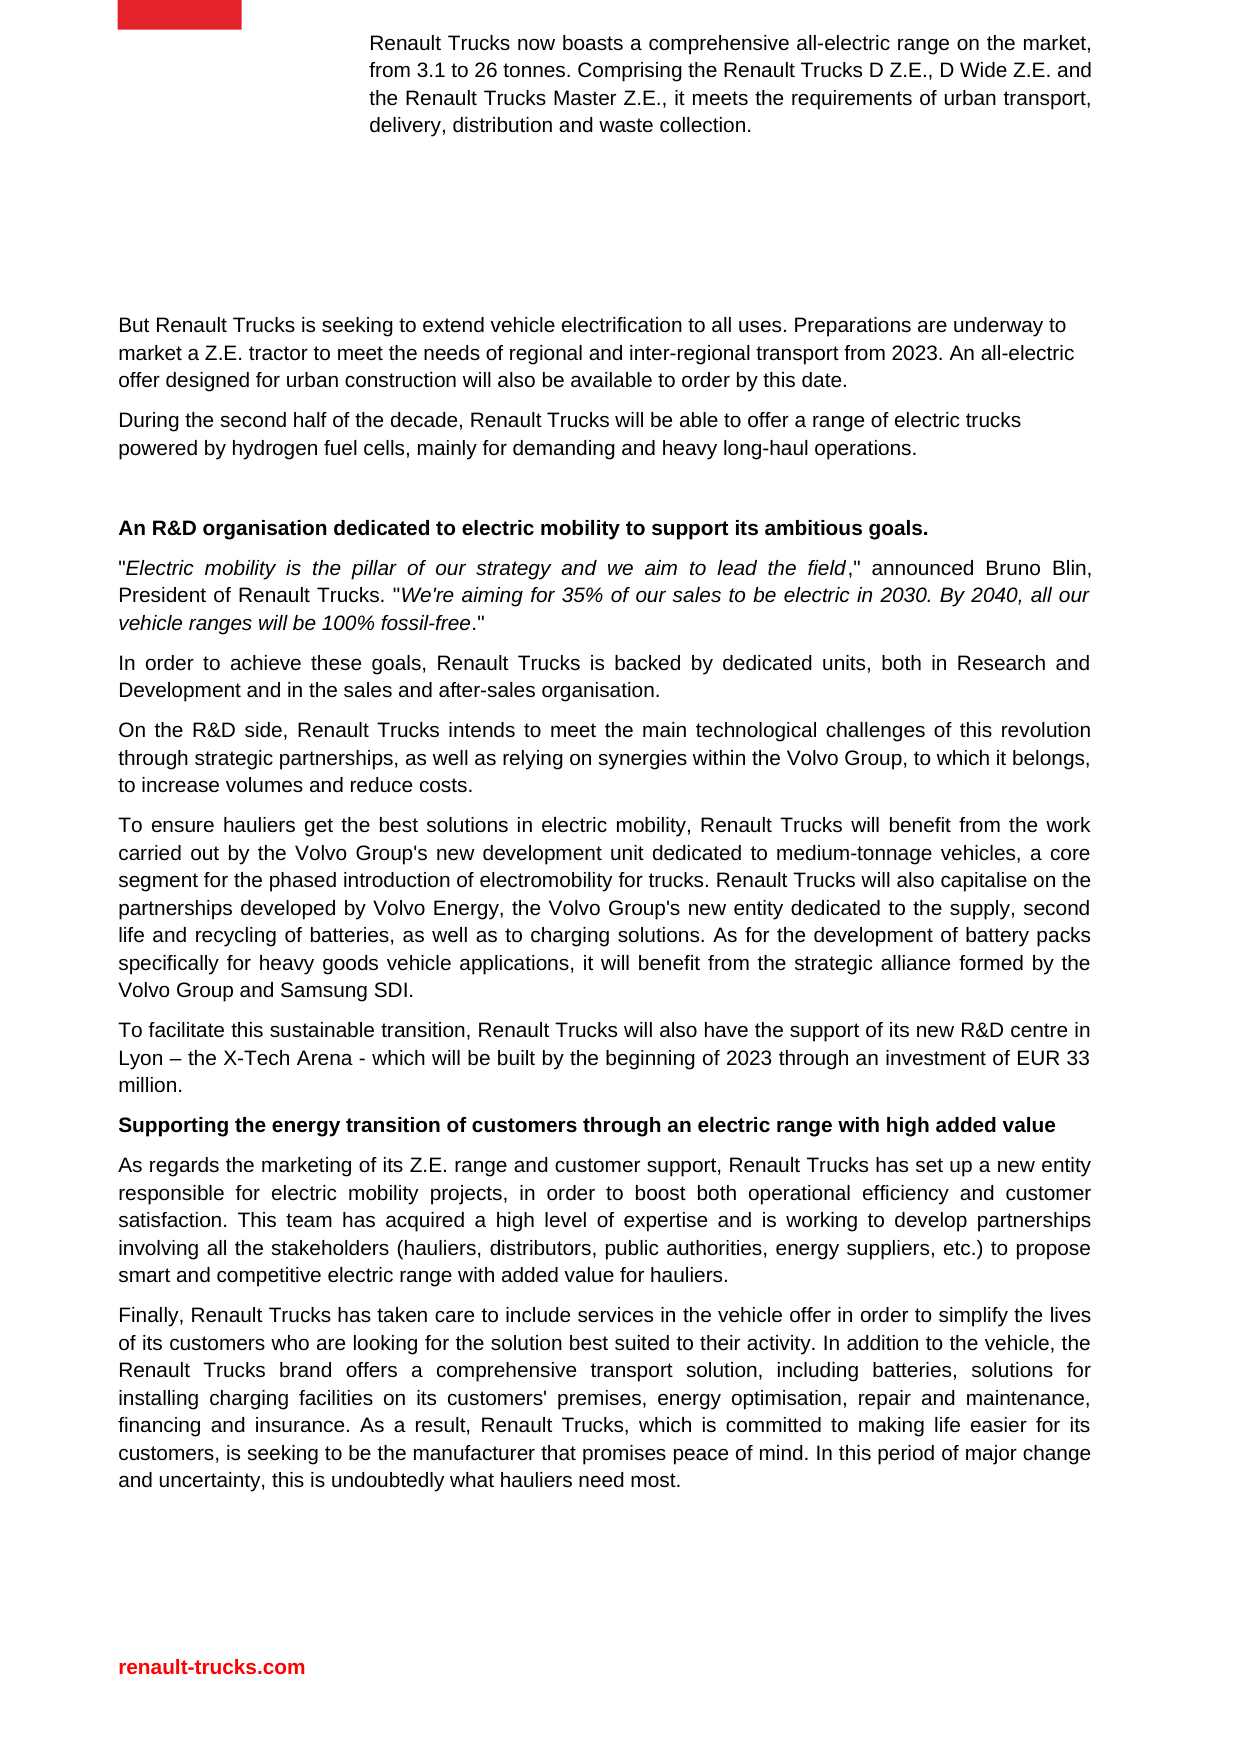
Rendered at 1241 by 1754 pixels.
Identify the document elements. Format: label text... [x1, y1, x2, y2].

text In order to achieve these goals, Renault Trucks is backed by dedicated units, both in Research and Development and in the sales and after-sales organisation. [118, 651, 1093, 702]
text To ensure hauliers get the best solutions in electric mobility, Renault Trucks will benefit from the work carried out by the Volvo Group's new development unit dedicated to medium-tonnage vehicles, a core segment for the phased introduction of electromobility for trucks. Renault Trucks will also capitalise on the partnerships developed by Volvo Energy, the Volvo Group's new entity dedicated to the supply, second life and recycling of batteries, as well as to charging solutions. As for the development of battery packs specifically for heavy goods vehicle applications, it will benefit from the strategic alliance formed by the Volvo Group and Samsung SDI. [118, 813, 1093, 1002]
text On the R&D side, Renault Trucks intends to meet the main technological challenges of this revolution through strategic partnerships, as well as relying on synergies within the Volvo Group, to which it belongs, to increase volumes and reduce costs. [118, 718, 1093, 797]
text As regards the marketing of its Z.E. range and customer support, Renault Trucks has set up a new entity responsible for electric mobility projects, in order to boost both operational efficiency and customer satisfaction. This team has acquired a high level of expertise and is working to develop partnerships involving all the stakeholders (hauliers, distributors, public authorities, energy suppliers, etc.) to propose smart and competitive electric range with added value for hauliers. [118, 1153, 1093, 1287]
text To facilitate this sustainable transition, Renault Trucks will also have the support of its new R&D centre in Lyon – the X-Tech Arena - which will be built by the beginning of 2023 through an investment of EUR 33 million. [118, 1018, 1093, 1097]
text "Electric mobility is the pillar of our strategy and we aim to lead the field," announced Bruno Blin, President of Renault Trucks. "We're aiming for 35% of our sales to be electric in 2030. By 2040, all our vehicle ranges will be 100% fossil-free." [118, 556, 1093, 634]
text An R&D organisation dedicated to electric mobility to support its ambitious goals. [118, 516, 1093, 539]
text But Renault Trucks is seeking to extend vehicle electrification to all uses. Preparations are underway to market a Z.E. tractor to meet the needs of regional and inter-regional transport from 2023. An all-electric offer designed for urban construction will also be available to order by this date. [118, 313, 1093, 392]
text Finally, Renault Trucks has taken care to include services in the vehicle offer in order to simplify the lives of its customers who are looking for the solution best suited to their activity. In addition to the vehicle, the Renault Trucks brand offers a comprehensive transport solution, including batteries, solutions for installing charging facilities on its customers' premises, energy optimisation, repair and maintenance, financing and insurance. As a result, Renault Trucks, which is committed to making life easier for its customers, is seeking to be the manufacturer that promises peace of mind. In this period of major change and uncertainty, this is undoubtedly what hauliers need most. [118, 1303, 1093, 1492]
text Renault Trucks now boasts a comprehensive all-electric range on the market, from 3.1 to 26 tonnes. Comprising the Renault Trucks D Z.E., D Wide Z.E. and the Renault Trucks Master Z.E., it meets the requirements of urban transport, delivery, distribution and waste collection. [369, 31, 1093, 137]
text During the second half of the decade, Renault Trucks will be able to offer a range of electric trucks powered by hydrogen fuel cells, mainly for demanding and heavy long-haul operations. [118, 408, 1093, 459]
text Supporting the energy transition of customers through an electric range with high added value [118, 1113, 1093, 1137]
